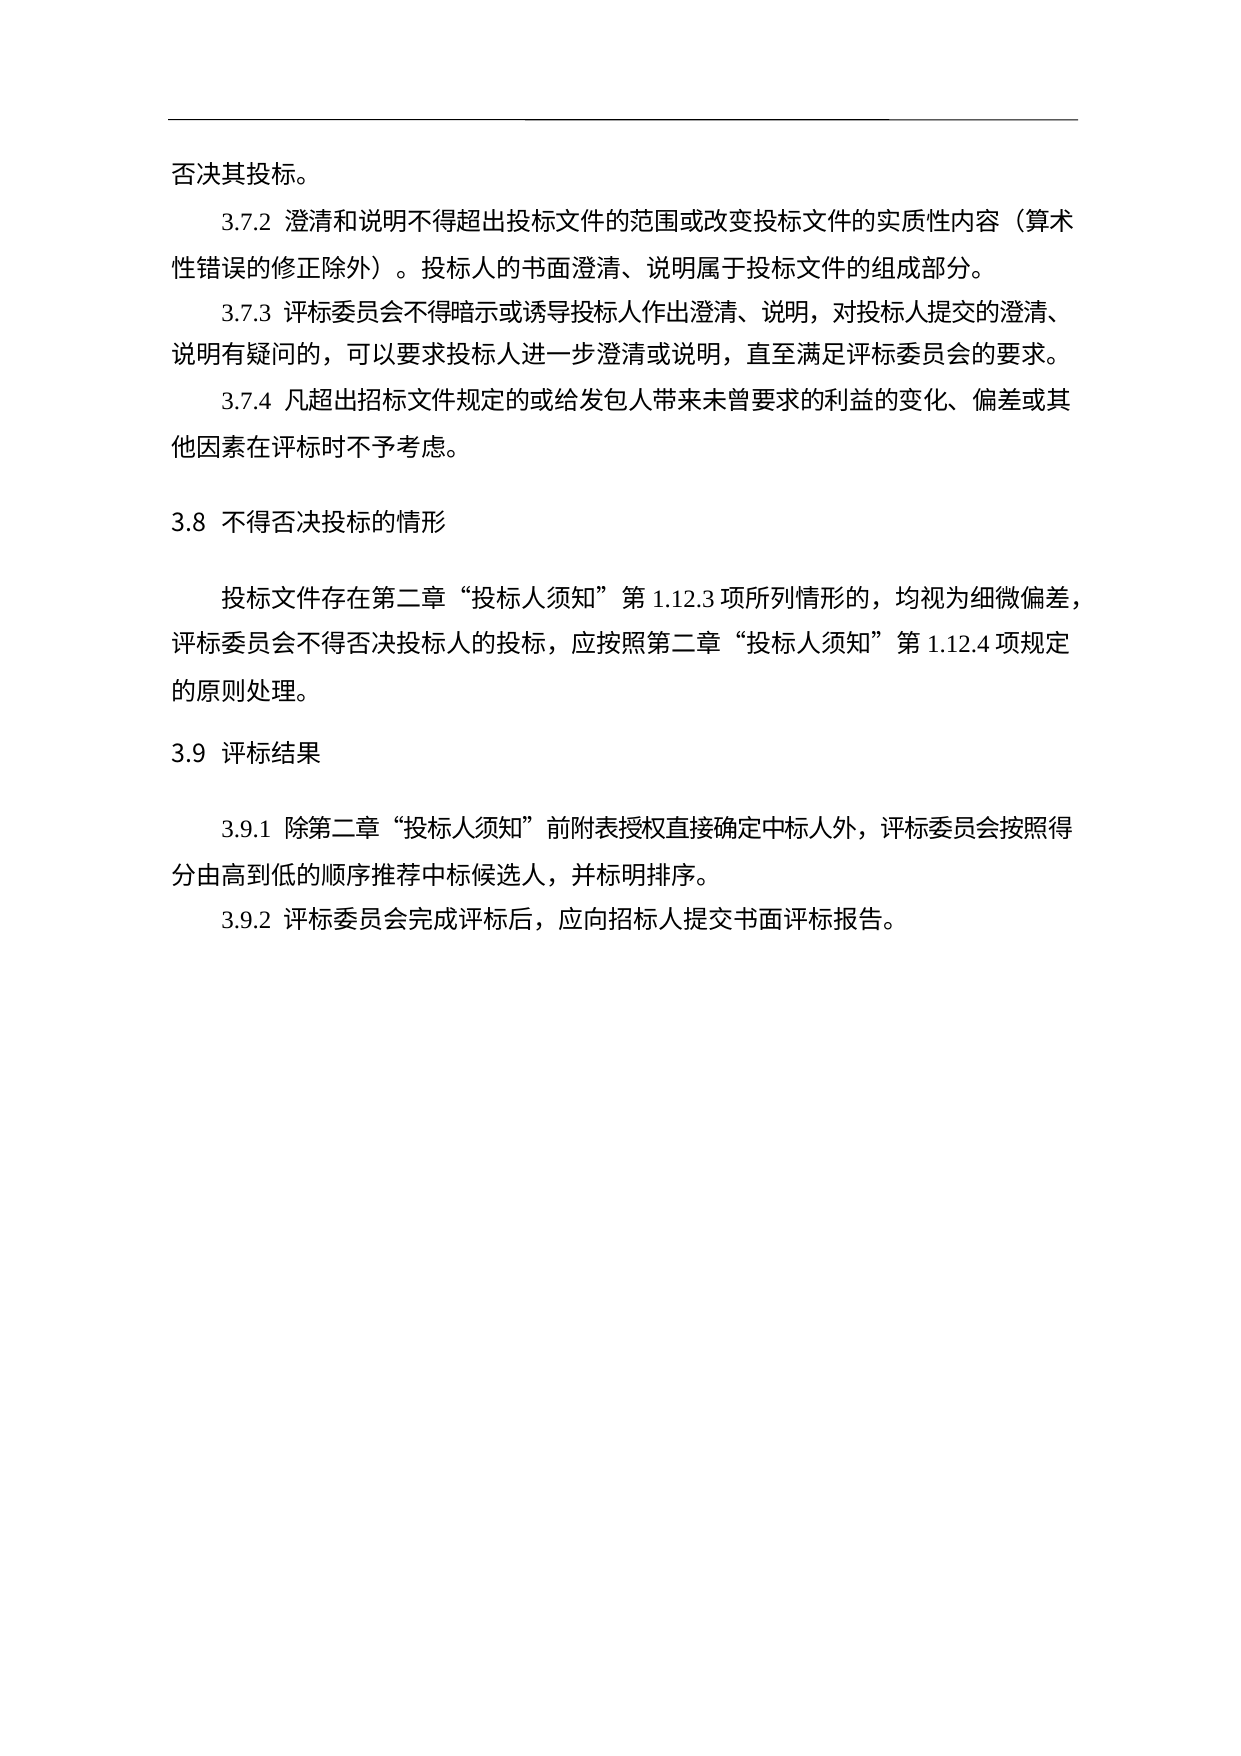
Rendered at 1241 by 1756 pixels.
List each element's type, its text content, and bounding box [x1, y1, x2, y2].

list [171, 154, 1075, 190]
list 评标委员会完成评标后，应向招标人提交书面评标报告。 [221, 903, 1165, 935]
list 澄清和说明不得超出投标文件的范围或改变投标文件的实质性内容（算术性错误的修正除外）。投标人的书面澄清、说明属于投标文件的组成部分。 [171, 202, 1075, 285]
list 不得否决投标的情形 [171, 503, 1165, 539]
text 说明有疑问的，可以要求投标人进一步澄清或说明，直至满足评标委员会的要求。 [171, 335, 1165, 371]
list 评标委员会不得暗示或诱导投标人作出澄清、说明，对投标人提交的澄清、 [221, 296, 1165, 328]
list 凡超出招标文件规定的或给发包人带来未曾要求的利益的变化、偏差或其他因素在评标时不予考虑。 [171, 380, 1075, 464]
text 投标文件存在第二章“投标人须知”第 1.12.3 项所列情形的，均视为细微偏差， [221, 578, 1165, 614]
text 评标委员会不得否决投标人的投标，应按照第二章“投标人须知”第 1.12.4 项规定的原则处理。 [171, 624, 1080, 707]
list 除第二章“投标人须知”前附表授权直接确定中标人外，评标委员会按照得分由高到低的顺序推荐中标候选人，并标明排序。 [171, 809, 1075, 892]
list 评标结果 [171, 733, 1165, 769]
